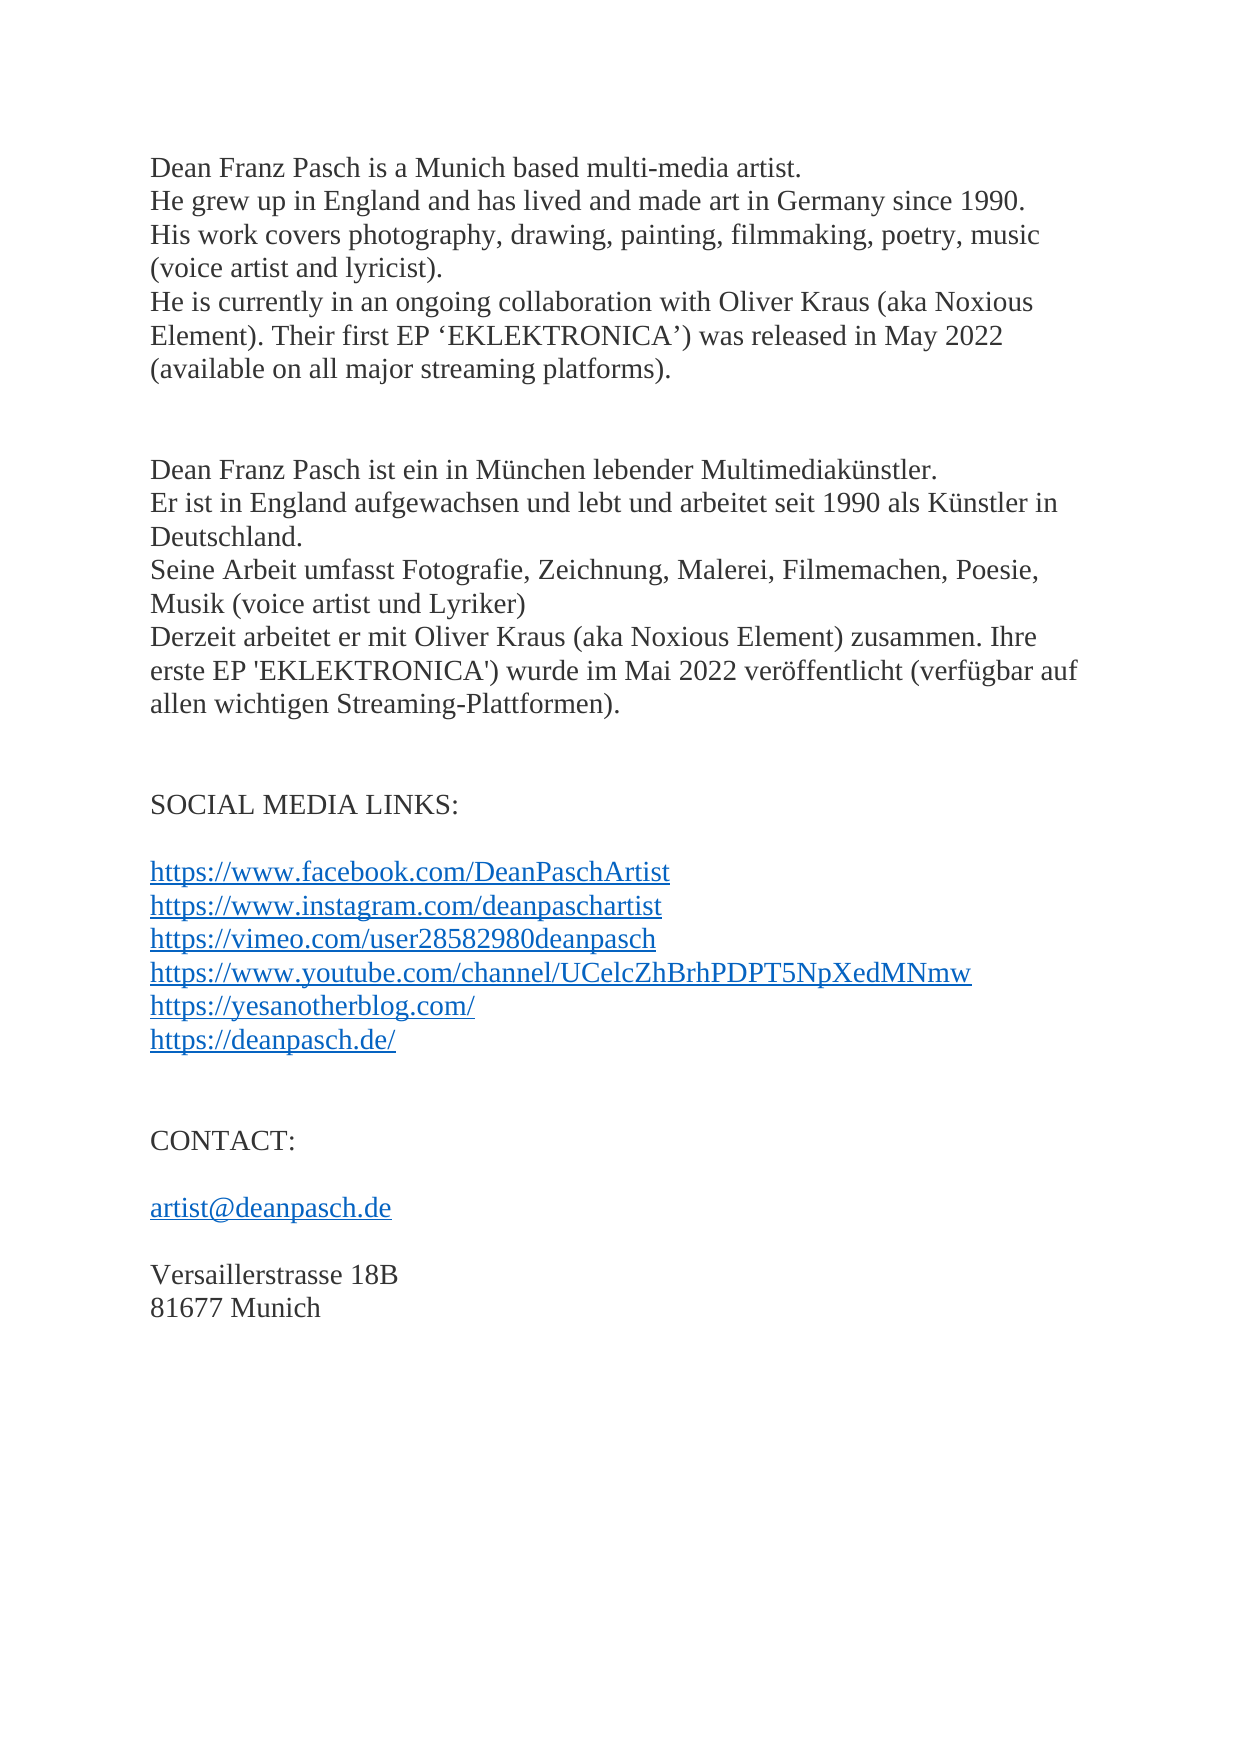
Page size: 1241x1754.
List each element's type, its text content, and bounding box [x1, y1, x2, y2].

text Derzeit arbeitet er mit Oliver Kraus (aka Noxious Element) zusammen. Ihre erste EP 'EKLEKTRONICA') wurde im Mai 2022 veröffentlicht (verfügbar auf allen wichtigen Streaming-Plattformen). [150, 619, 1090, 720]
text Er ist in England aufgewachsen und lebt und arbeitet seit 1990 als Künstler in Deutschland. [150, 485, 1090, 552]
text Seine Arbeit umfasst Fotografie, Zeichnung, Malerei, Filmemachen, Poesie, Musik (voice artist und Lyriker) [150, 552, 1090, 619]
text https://www.instagram.com/deanpaschartist [150, 888, 1090, 921]
text 81677 Munich [150, 1290, 1090, 1324]
text https://www.facebook.com/DeanPaschArtist [150, 854, 1090, 888]
text Versaillerstrasse 18B [150, 1257, 1090, 1290]
text Dean Franz Pasch ist ein in München lebender Multimediakünstler. [150, 452, 1090, 485]
text https://deanpasch.de/ [150, 1022, 1090, 1056]
text https://vimeo.com/user28582980deanpasch [150, 921, 1090, 955]
text Dean Franz Pasch is a Munich based multi-media artist. [150, 150, 1090, 183]
text SOCIAL MEDIA LINKS: [150, 787, 1090, 821]
text His work covers photography, drawing, painting, filmmaking, poetry, music (voice artist and lyricist). [150, 217, 1090, 284]
text CONTACT: [150, 1123, 1090, 1156]
text https://www.youtube.com/channel/UCelcZhBrhPDPT5NpXedMNmw [150, 955, 1090, 988]
text artist@deanpasch.de [150, 1190, 1090, 1223]
text He grew up in England and has lived and made art in Germany since 1990. [150, 183, 1090, 217]
text https://yesanotherblog.com/ [150, 988, 1090, 1022]
text He is currently in an ongoing collaboration with Oliver Kraus (aka Noxious Element). Their first EP ‘EKLEKTRONICA’) was released in May 2022 (available on all major streaming platforms). [150, 284, 1090, 385]
